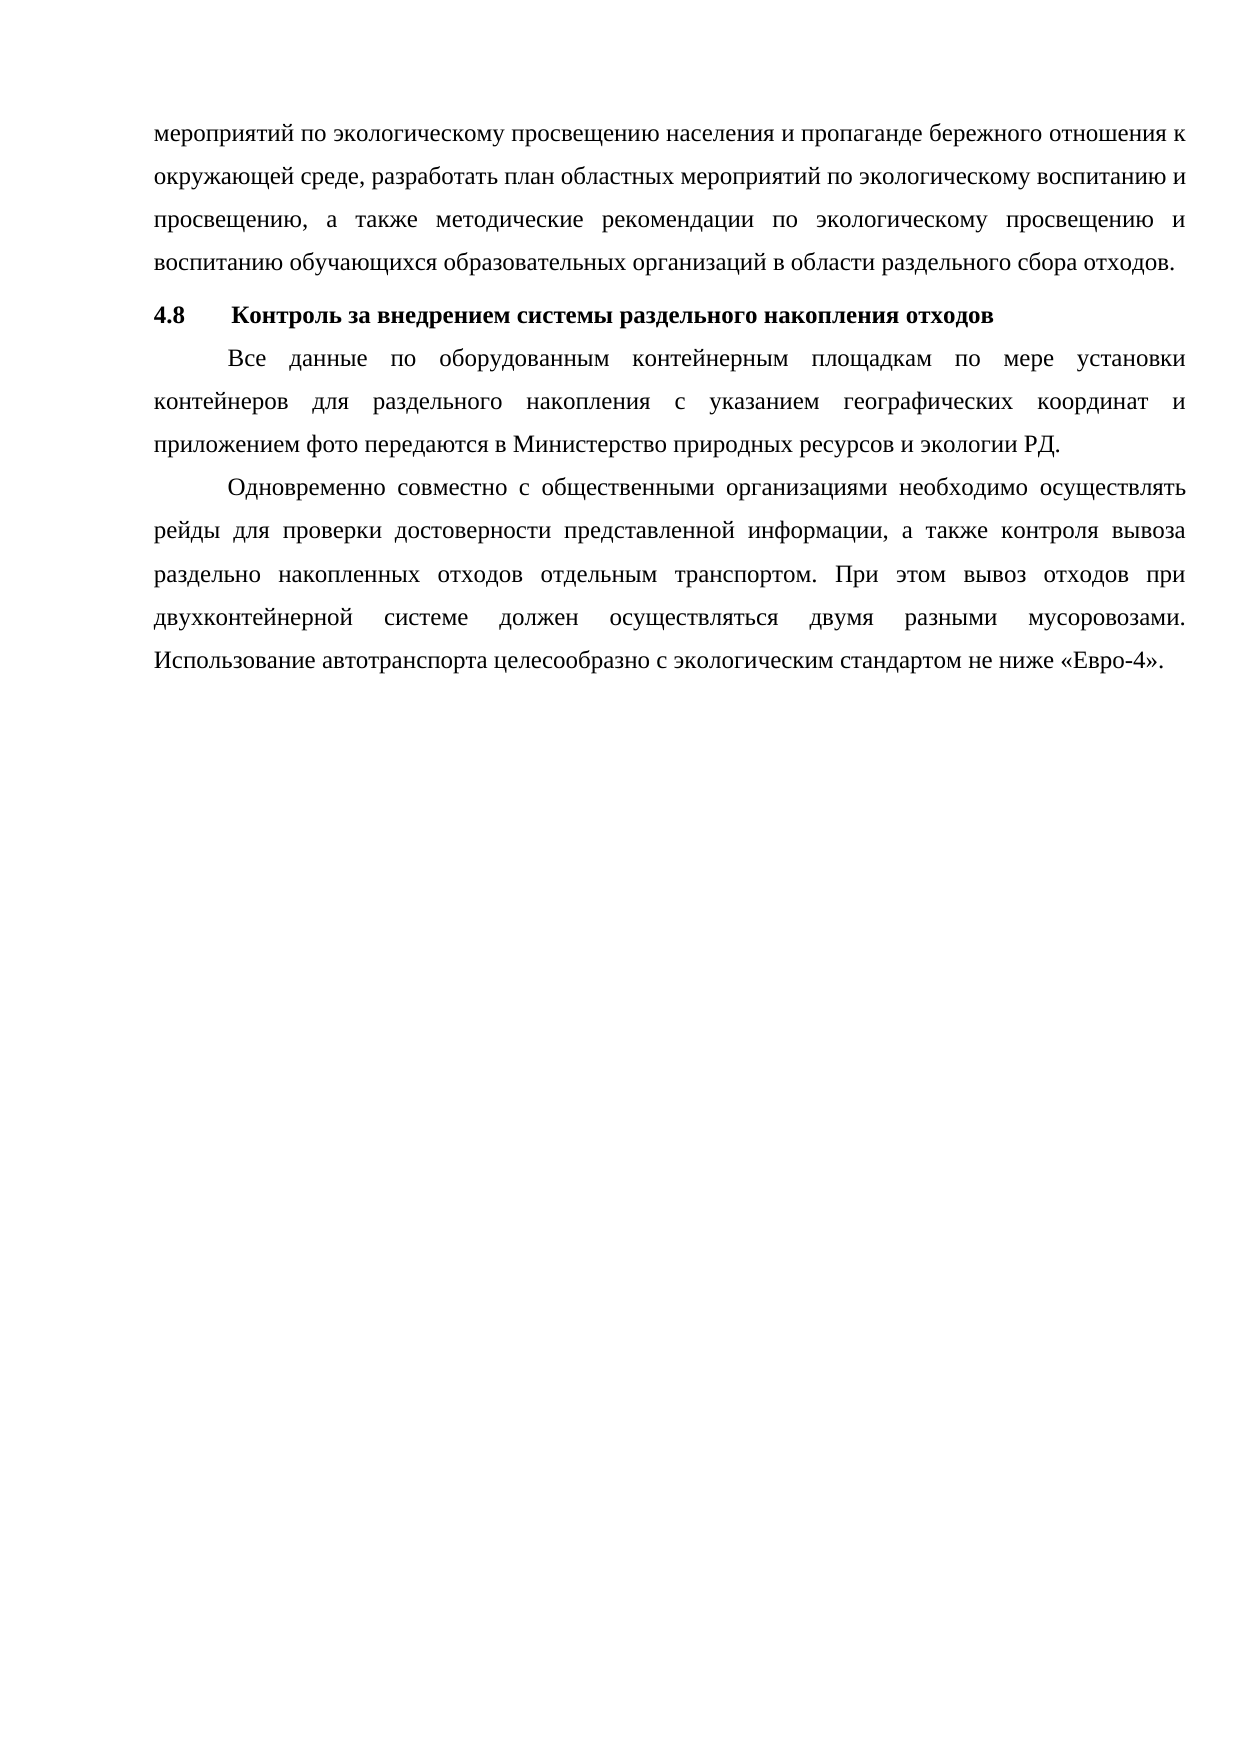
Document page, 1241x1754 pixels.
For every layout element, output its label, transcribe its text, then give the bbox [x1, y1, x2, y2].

list Одновременно совместно с общественными организациями необходимо осуществлять рейды для проверки достоверности представленной информации, а также контроля вывоза раздельно накопленных отходов отдельным транспортом. При этом вывоз отходов при двухконтейнерной системе должен осуществляться двумя разными мусоровозами. Использование автотранспорта целесообразно с экологическим стандартом не ниже «Евро-4». [154, 472, 1187, 674]
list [154, 118, 1187, 276]
subtitle Контроль за внедрением системы раздельного накопления отходов [154, 300, 1187, 329]
list Все данные по оборудованным контейнерным площадкам по мере установки контейнеров для раздельного накопления с указанием географических координат и приложением фото передаются в Министерство природных ресурсов и экологии РД. [154, 343, 1187, 458]
